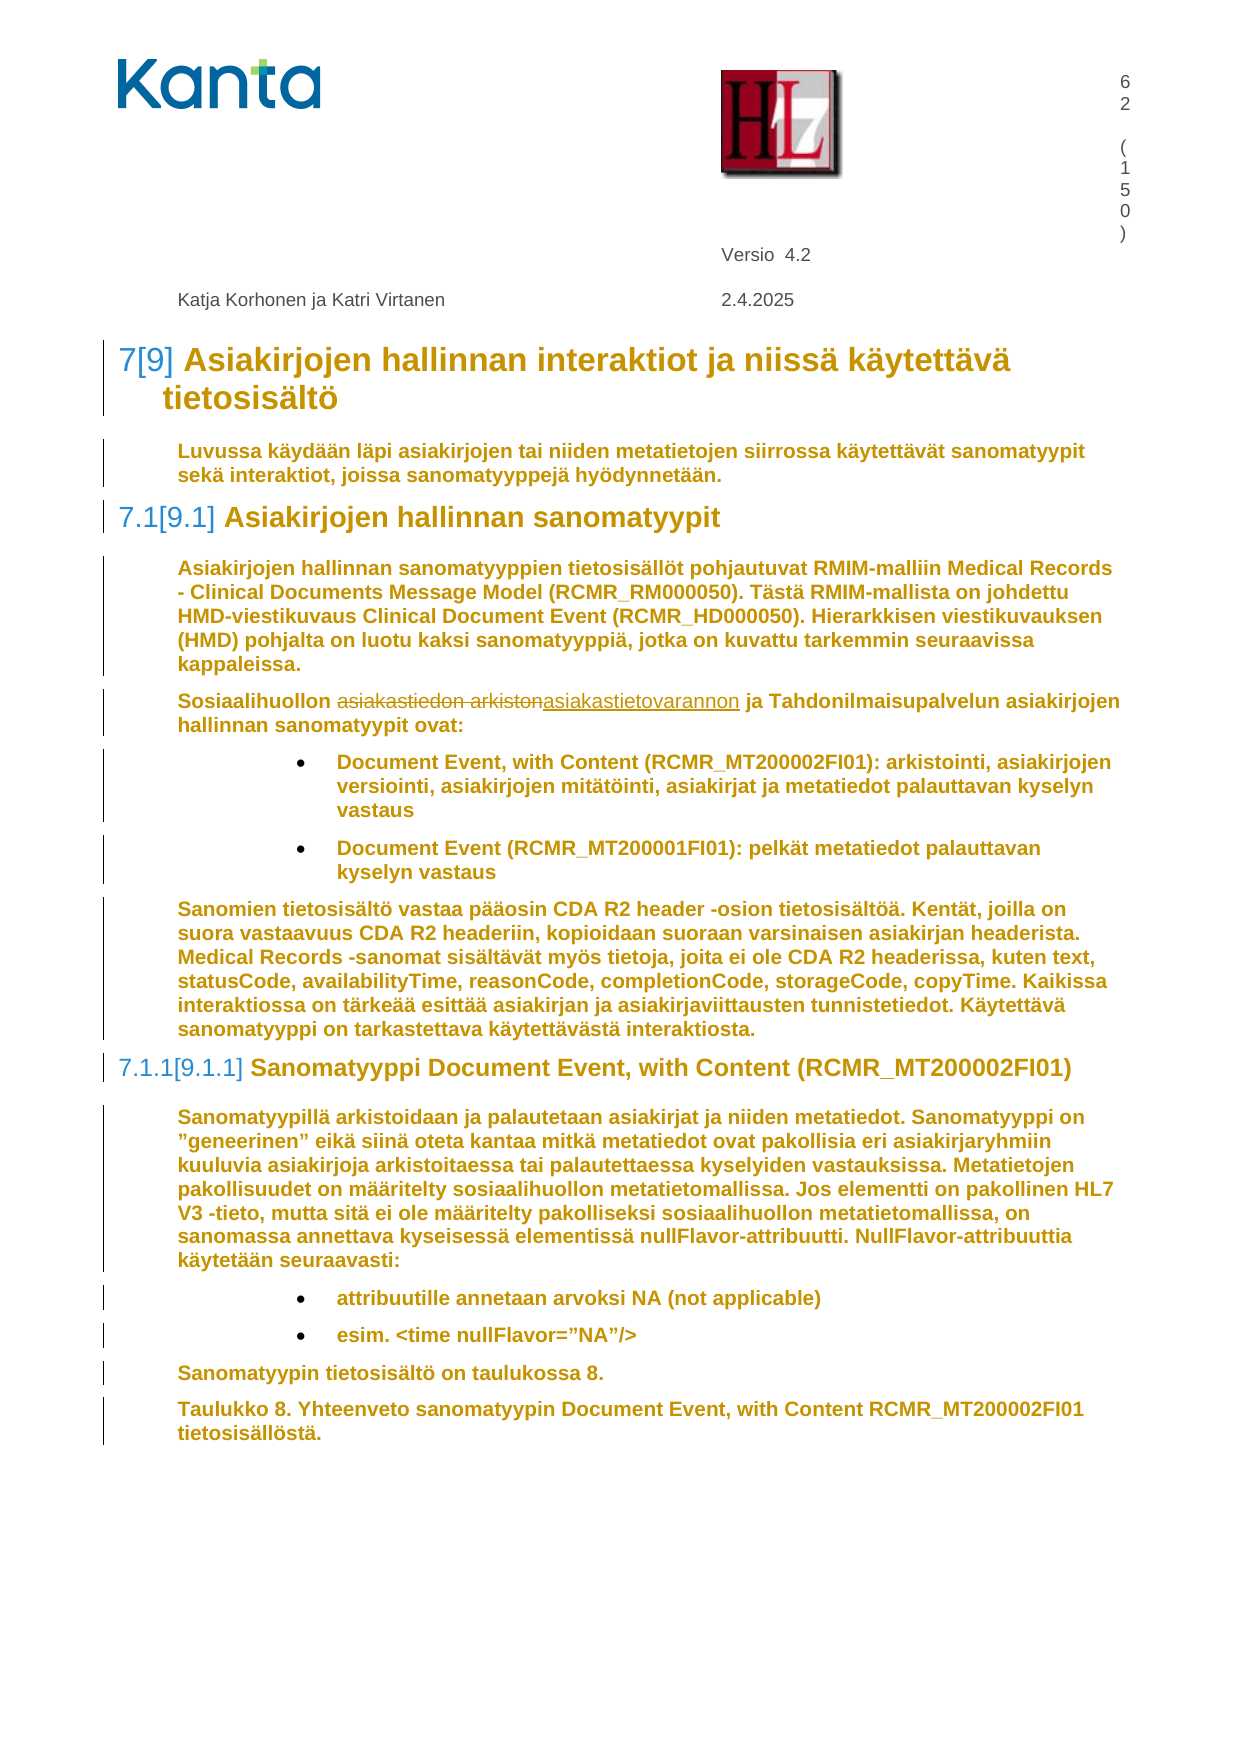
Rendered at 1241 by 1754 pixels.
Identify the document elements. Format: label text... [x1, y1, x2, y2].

list esim. <time nullFlavor=”NA”/> [295, 1323, 1122, 1348]
picture [118, 59, 321, 109]
text Sanomatyypin tietosisältö on taulukossa 8. [177, 1361, 1122, 1384]
text Asiakirjojen hallinnan sanomatyyppien tietosisällöt pohjautuvat RMIM-malliin Medical Records - Clinical Documents Message Model (RCMR_RM000050). Tästä RMIM-mallista on johdettu HMD-viestikuvaus Clinical Document Event (RCMR_HD000050). Hierarkkisen viestikuvauksen (HMD) pohjalta on luotu kaksi sanomatyyppiä, jotka on kuvattu tarkemmin seuraavissa kappaleissa. [177, 556, 1122, 676]
subtitle Sanomatyyppi Document Event, with Content (RCMR_MT200002FI01) [118, 1053, 1122, 1082]
text Sanomatyypillä arkistoidaan ja palautetaan asiakirjat ja niiden metatiedot. Sanomatyyppi on ”geneerinen” eikä siinä oteta kantaa mitkä metatiedot ovat pakollisia eri asiakirjaryhmiin kuuluvia asiakirjoja arkistoitaessa tai palautettaessa kyselyiden vastauksissa. Metatietojen pakollisuudet on määritelty sosiaalihuollon metatietomallissa. Jos elementti on pakollinen HL7 V3 -tieto, mutta sitä ei ole määritelty pakolliseksi sosiaalihuollon metatietomallissa, on sanomassa annettava kyseisessä elementissä nullFlavor-attribuutti. NullFlavor-attribuuttia käytetään seuraavasti: [177, 1104, 1122, 1272]
list Document Event, with Content (RCMR_MT200002FI01): arkistointi, asiakirjojen versiointi, asiakirjojen mitätöinti, asiakirjat ja metatiedot palauttavan kyselyn vastaus [295, 749, 1122, 822]
text Sosiaalihuollon ja Tahdonilmaisupalvelun asiakirjojen hallinnan sanomatyypit ovat: [177, 688, 1122, 736]
subtitle Asiakirjojen hallinnan interaktiot ja niissä käytettävä tietosisältö [118, 339, 1122, 416]
subtitle Asiakirjojen hallinnan sanomatyypit [118, 500, 1122, 533]
list Document Event (RCMR_MT200001FI01): pelkät metatiedot palauttavan kyselyn vastaus [295, 835, 1122, 884]
text Taulukko 8. Yhteenveto sanomatyypin Document Event, with Content RCMR_MT200002FI01 tietosisällöstä. [177, 1397, 1122, 1445]
picture [721, 70, 844, 179]
text Luvussa käydään läpi asiakirjojen tai niiden metatietojen siirrossa käytettävät sanomatyypit sekä interaktiot, joissa sanomatyyppejä hyödynnetään. [177, 439, 1122, 487]
text Sanomien tietosisältö vastaa pääosin CDA R2 header -osion tietosisältöä. Kentät, joilla on suora vastaavuus CDA R2 headeriin, kopioidaan suoraan varsinaisen asiakirjan headerista. Medical Records -sanomat sisältävät myös tietoja, joita ei ole CDA R2 headerissa, kuten text, statusCode, availabilityTime, reasonCode, completionCode, storageCode, copyTime. Kaikissa interaktiossa on tärkeää esittää asiakirjan ja asiakirjaviittausten tunnistetiedot. Käytettävä sanomatyyppi on tarkastettava käytettävästä interaktiosta. [177, 897, 1122, 1040]
list attribuutille annetaan arvoksi NA (not applicable) [295, 1285, 1122, 1310]
